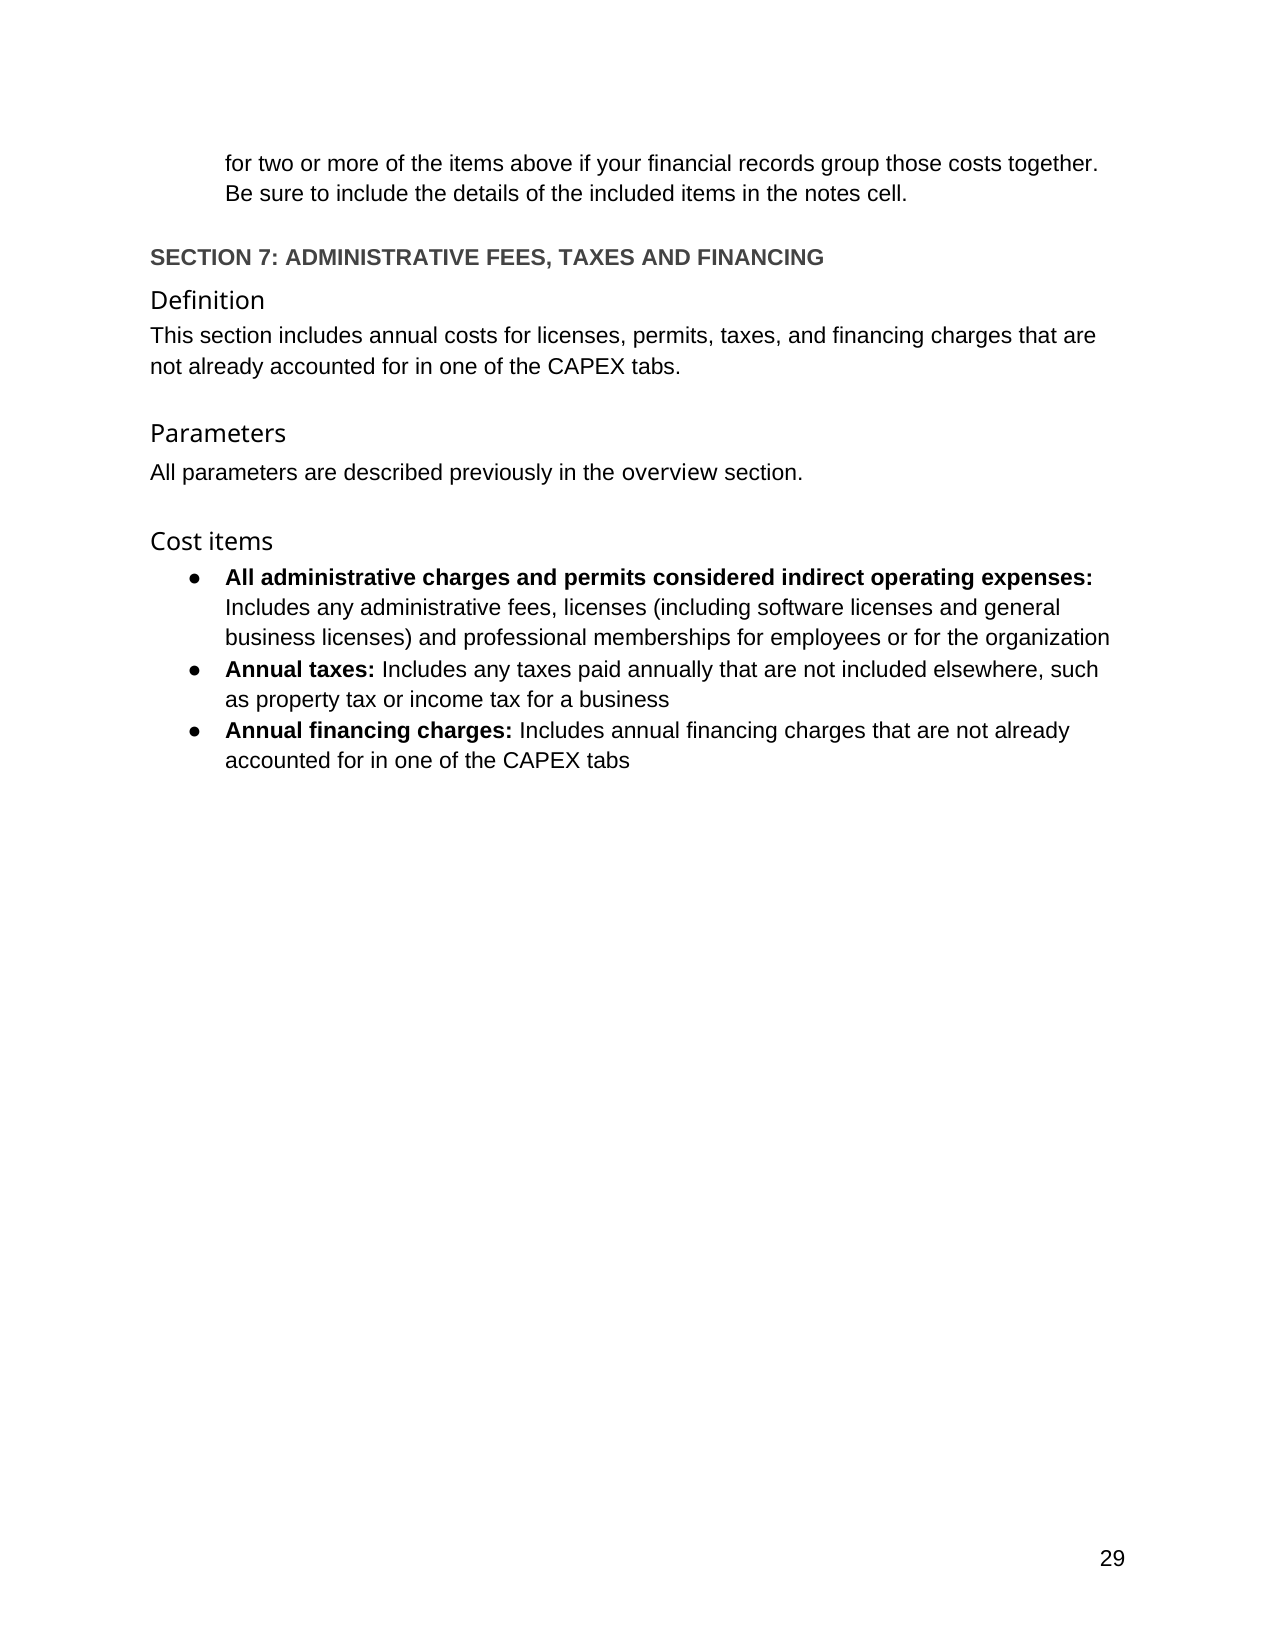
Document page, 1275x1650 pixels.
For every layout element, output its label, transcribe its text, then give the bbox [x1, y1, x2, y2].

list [187, 150, 1125, 207]
list Annual taxes: Includes any taxes paid annually that are not included elsewhere, such as property tax or income tax for a business [187, 656, 1125, 712]
subtitle Cost items [150, 524, 1125, 558]
subtitle SECTION 7: ADMINISTRATIVE FEES, TAXES AND FINANCING [150, 244, 1125, 270]
subtitle Parameters [150, 415, 1125, 449]
subtitle Definition [150, 282, 1125, 316]
text This section includes annual costs for licenses, permits, taxes, and financing charges that are not already accounted for in one of the CAPEX tabs. [150, 322, 1125, 379]
text All parameters are described previously in the overview section. [150, 455, 1125, 487]
list All administrative charges and permits considered indirect operating expenses: Includes any administrative fees, licenses (including software licenses and general business licenses) and professional memberships for employees or for the organization [187, 564, 1125, 651]
list Annual financing charges: Includes annual financing charges that are not already accounted for in one of the CAPEX tabs [187, 717, 1125, 773]
